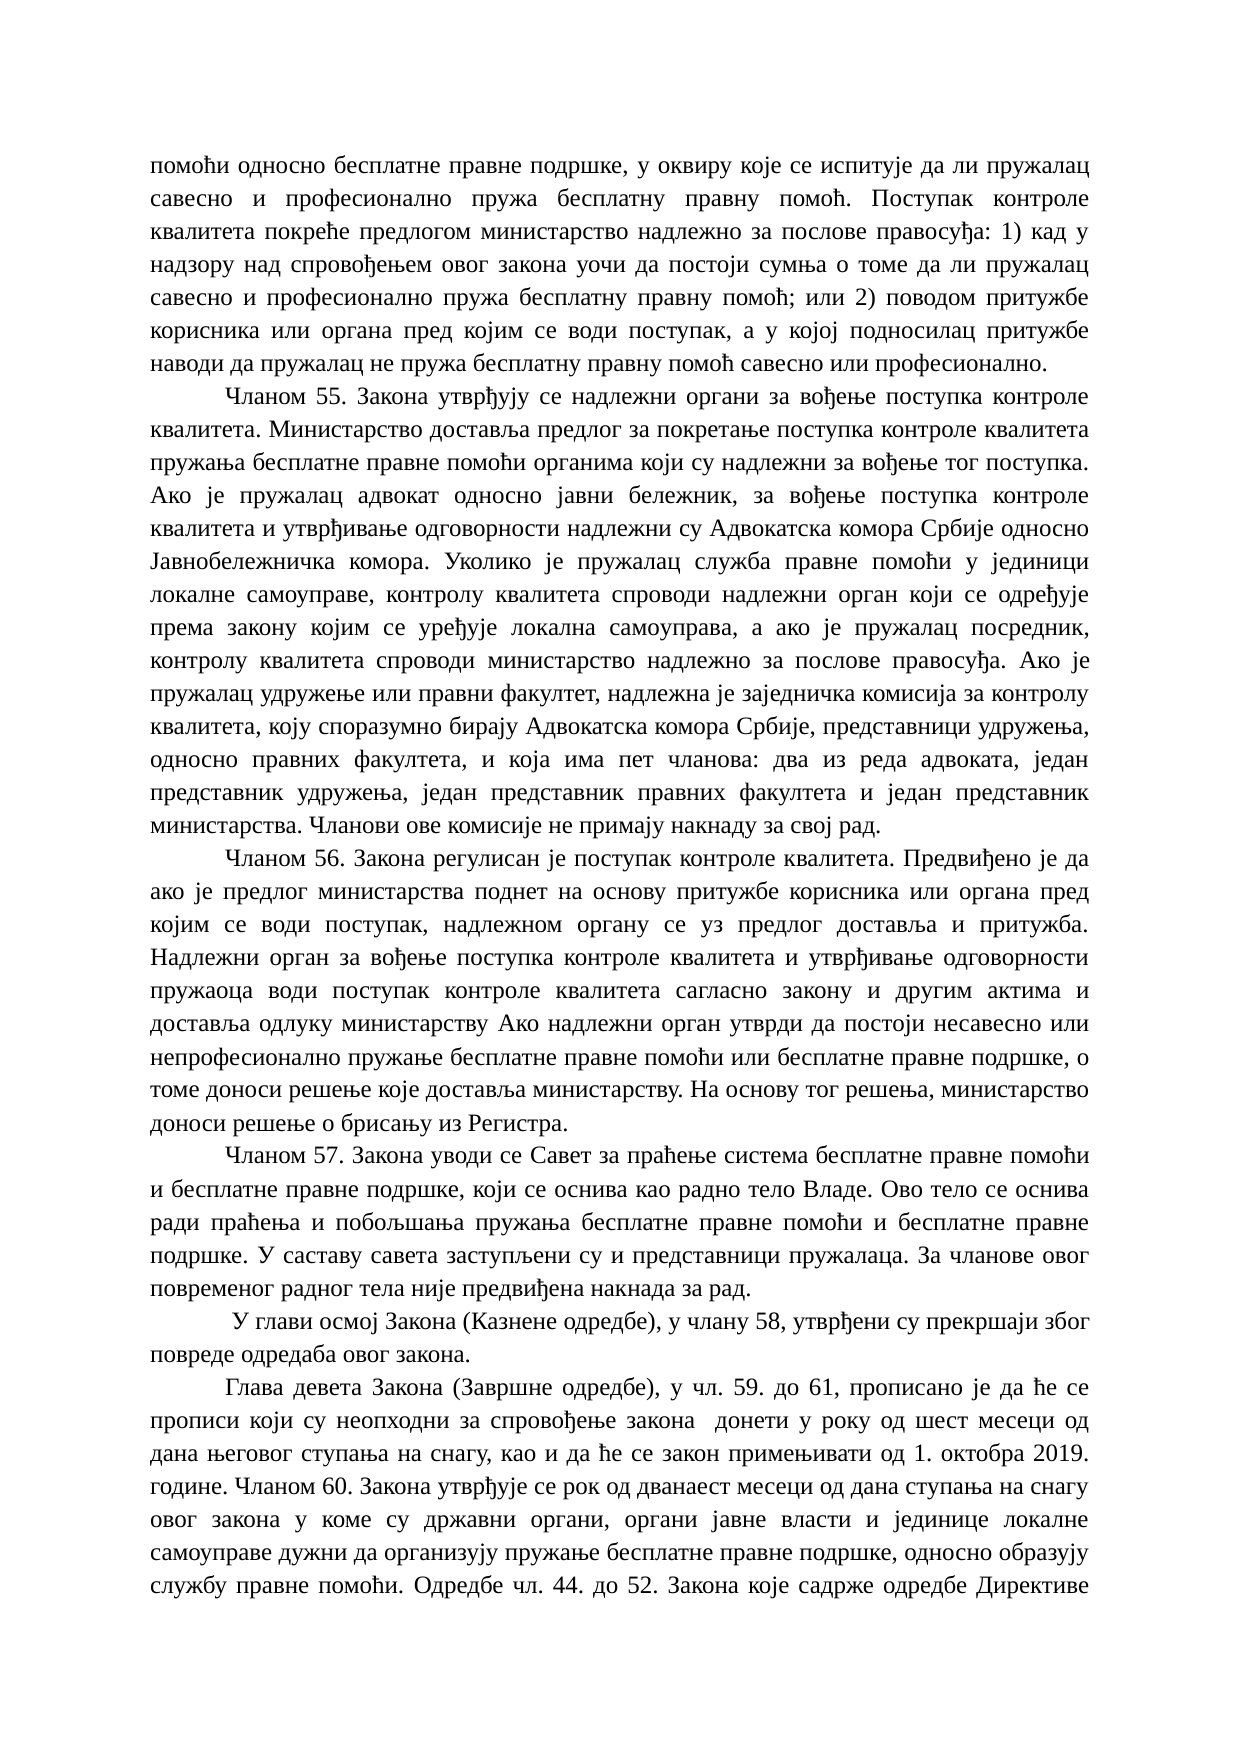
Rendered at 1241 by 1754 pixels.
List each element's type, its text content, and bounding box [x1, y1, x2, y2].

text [150, 150, 1090, 377]
text Чланом 57. Закона уводи се Савет за праћење система бесплатне правне помоћи и бесплатне правне подршке, који се оснива као радно тело Владе. Ово тело се оснива ради праћења и побољшања пружања бесплатне правне помоћи и бесплатне правне подршке. У саставу савета заступљени су и представници пружалаца. За чланове овог повременог радног тела није предвиђена накнада за рад. [150, 1141, 1090, 1301]
text Чланом 55. Закона утврђују се надлежни органи за вођење поступка контроле квалитета. Министарство доставља предлог за покретање поступка контроле квалитета пружања бесплатне правне помоћи органима који су надлежни за вођење тог поступка. Ако је пружалац адвокат односно јавни бележник, за вођење поступка контроле квалитета и утврђивање одговорности надлежни су Адвокатска комора Србије односно Јавнобележничка комора. Уколико је пружалац служба правне помоћи у јединици локалне самоуправе, контролу квалитета спроводи надлежни орган који се одређује према закону којим се уређује лoкaлнa сaмoупрaвa, а ако је пружалац посредник, контролу квалитета спроводи министарство надлежно за послове правосуђа. Ако је пружалац удружење или правни факултет, надлежна је заједничка комисија за контролу квалитета, коју споразумно бирају Адвокатска комора Србије, представници удружења, односно правних факултета, и која има пет чланова: два из реда адвоката, један представник удружења, један представник правних факултета и један представник министарства. Чланови ове комисије не примају накнаду за свој рад. [150, 381, 1090, 839]
text У глави осмој Закона (Казнене одредбе), у члану 58, утврђени су прекршаји због повреде одредаба овог закона. [150, 1306, 1090, 1367]
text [150, 1372, 1090, 1599]
text Чланом 56. Закона регулисан је поступак контроле квалитета. Предвиђено је да ако је предлог министарства поднет на основу притужбе корисника или органа пред којим се води поступак, надлежном органу се уз предлог доставља и притужба. Надлежни орган за вођење поступка контроле квалитета и утврђивање одговорности пружаоца води поступак контроле квалитета сагласно закону и другим актима и доставља одлуку министарству Ако надлежни орган утврди да постоји несавесно или непрофесионално пружање бесплатне правне помоћи или бесплатне правне подршке, о томе доноси решење које доставља министарству. На основу тог решења, министарство доноси решење о брисању из Регистра. [150, 843, 1090, 1136]
